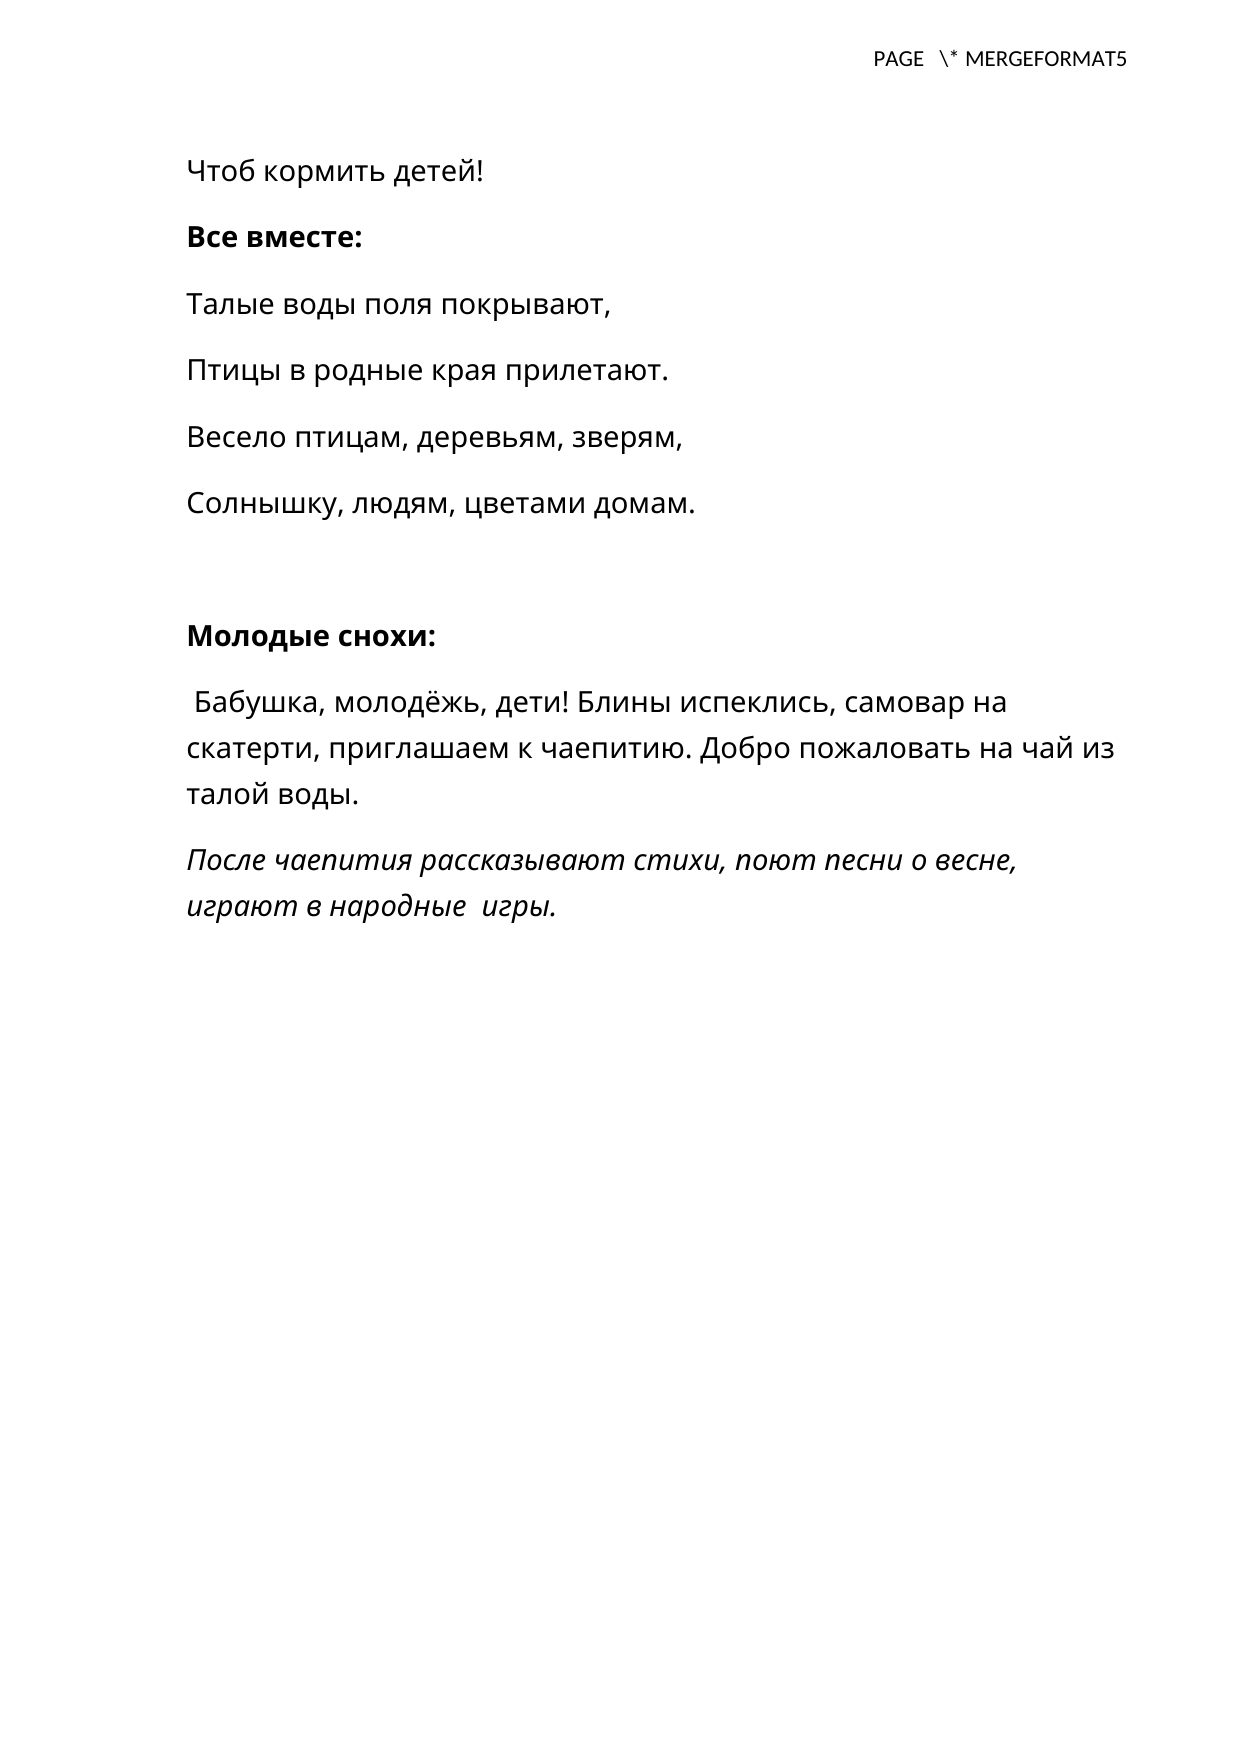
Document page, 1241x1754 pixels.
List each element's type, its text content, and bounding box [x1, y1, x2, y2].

text Бабушка, молодёжь, дети! Блины испеклись, самовар на скатерти, приглашаем к чаепитию. Добро пожаловать на чай из талой воды. [186, 682, 1128, 813]
text Птицы в родные края прилетают. [186, 349, 1128, 389]
text Чтоб кормить детей! [186, 150, 1128, 190]
text Молодые снохи: [186, 615, 1128, 655]
text Талые воды поля покрывают, [186, 283, 1128, 323]
text После чаепития рассказывают стихи, поют песни о весне, играют в народные игры. [186, 839, 1128, 925]
text Все вместе: [186, 216, 1128, 256]
text Солнышку, людям, цветами домам. [186, 482, 1128, 522]
text Весело птицам, деревьям, зверям, [186, 416, 1128, 456]
